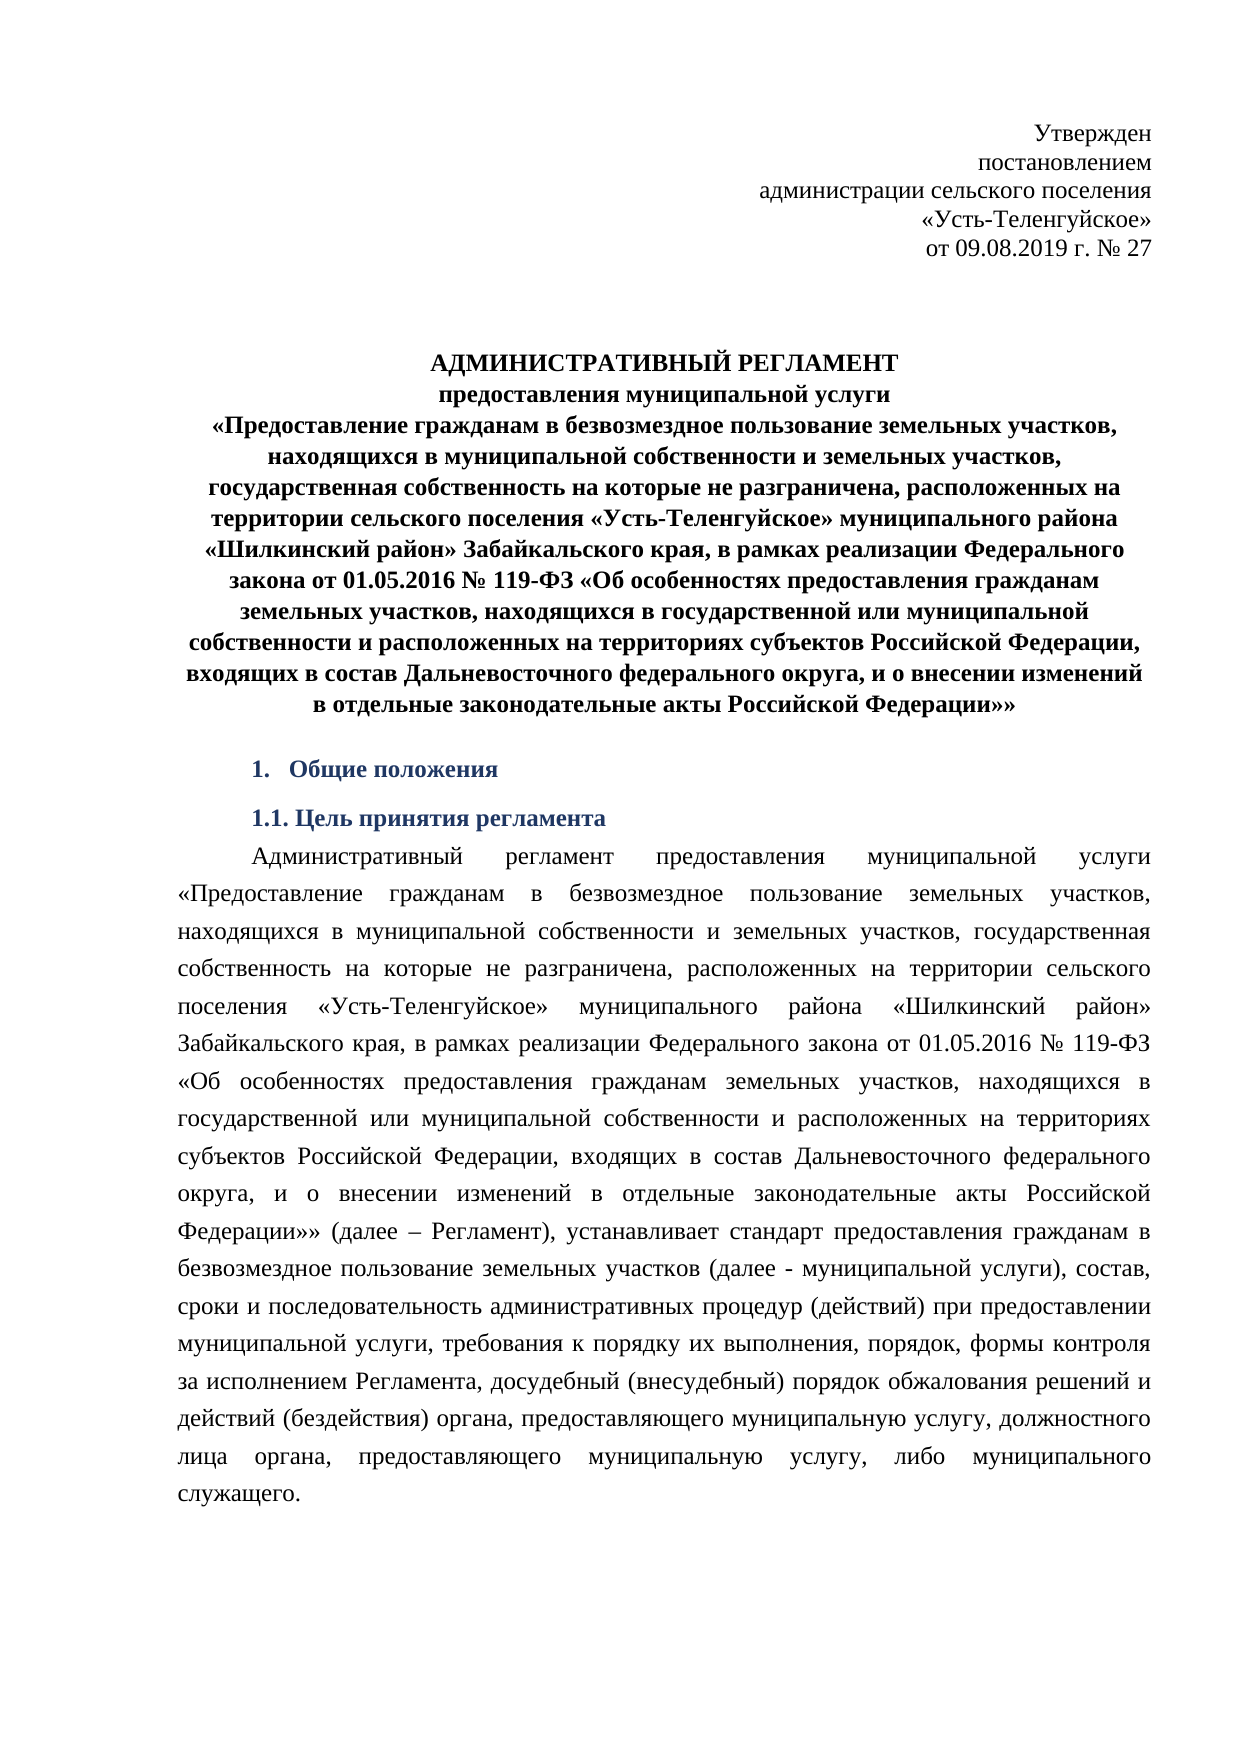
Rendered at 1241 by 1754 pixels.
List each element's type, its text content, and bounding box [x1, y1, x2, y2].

text «Предоставление гражданам в безвозмездное пользование земельных участков, находящихся в муниципальной собственности и земельных участков, государственная собственность на которые не разграничена, расположенных на территории сельского поселения «Усть-Теленгуйское» муниципального района «Шилкинский район» Забайкальского края, в рамках реализации Федерального закона от 01.05.2016 № 119-ФЗ «Об особенностях предоставления гражданам земельных участков, находящихся в государственной или муниципальной собственности и расположенных на территориях субъектов Российской Федерации, входящих в состав Дальневосточного федерального округа, и о внесении изменений в отдельные законодательные акты Российской Федерации»» [177, 410, 1152, 718]
text от 09.08.2019 г. № 27 [177, 233, 1152, 262]
text предоставления муниципальной услуги [177, 379, 1152, 408]
text администрации сельского поселения [177, 176, 1152, 204]
text Административный регламент предоставления муниципальной услуги «Предоставление гражданам в безвозмездное пользование земельных участков, находящихся в муниципальной собственности и земельных участков, государственная собственность на которые не разграничена, расположенных на территории сельского поселения «Усть-Теленгуйское» муниципального района «Шилкинский район» Забайкальского края, в рамках реализации Федерального закона от 01.05.2016 № 119-ФЗ «Об особенностях предоставления гражданам земельных участков, находящихся в государственной или муниципальной собственности и расположенных на территориях субъектов Российской Федерации, входящих в состав Дальневосточного федерального округа, и о внесении изменений в отдельные законодательные акты Российской Федерации»» (далее – Регламент), устанавливает стандарт предоставления гражданам в безвозмездное пользование земельных участков (далее - муниципальной услуги), состав, сроки и последовательность административных процедур (действий) при предоставлении муниципальной услуги, требования к порядку их выполнения, порядок, формы контроля за исполнением Регламента, досудебный (внесудебный) порядок обжалования решений и действий (бездействия) органа, предоставляющего муниципальную услугу, должностного лица органа, предоставляющего муниципальную услугу, либо муниципального служащего. [177, 834, 1152, 1509]
text Утвержден [177, 118, 1152, 147]
subtitle 1.1. Цель принятия регламента [177, 803, 1152, 832]
subtitle Общие положения [251, 754, 1152, 782]
text АДМИНИСТРАТИВНЫЙ РЕГЛАМЕНТ [177, 348, 1152, 377]
text «Усть-Теленгуйское» [177, 204, 1152, 233]
text постановлением [177, 147, 1152, 176]
